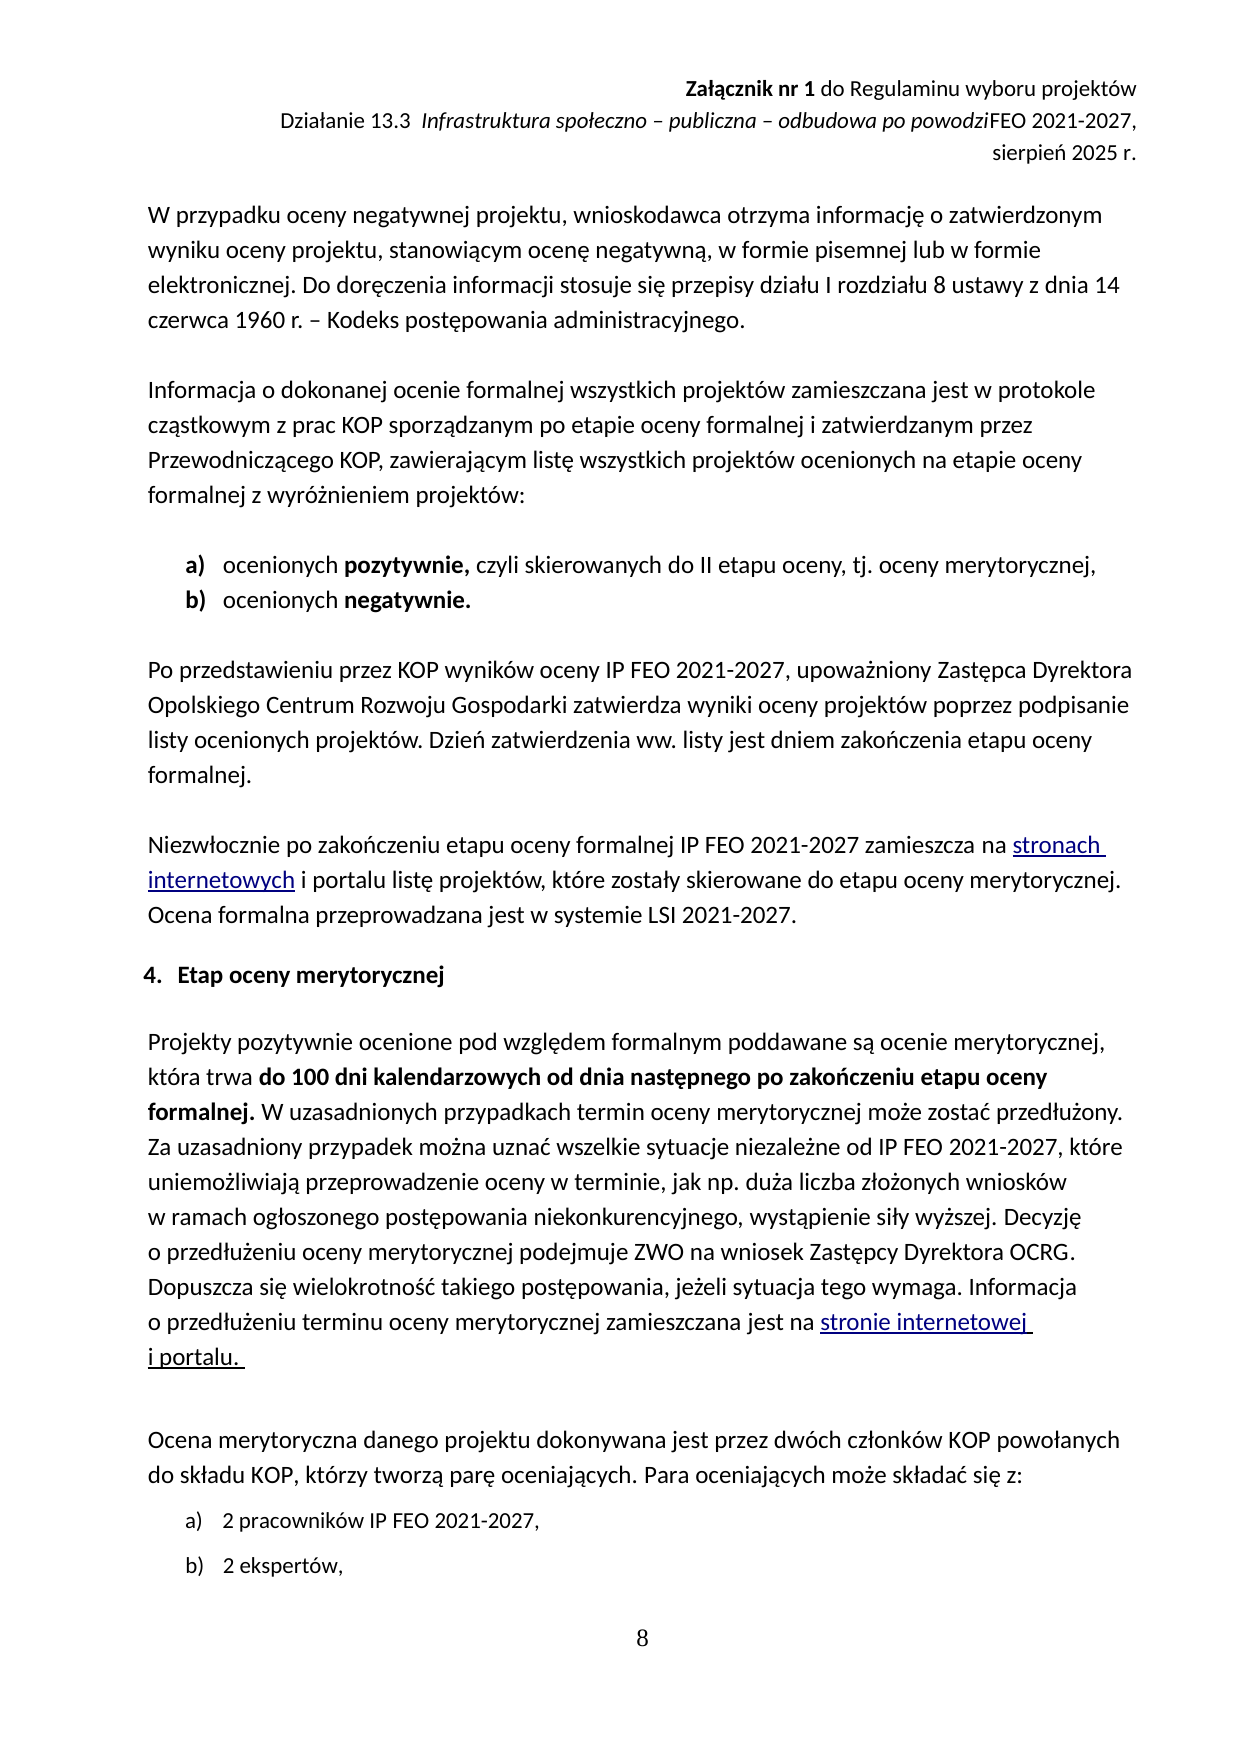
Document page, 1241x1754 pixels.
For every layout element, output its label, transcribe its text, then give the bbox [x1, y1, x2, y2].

subtitle Etap oceny merytorycznej [162, 959, 1137, 989]
text Ocena formalna przeprowadzana jest w systemie LSI 2021-2027. [148, 899, 1137, 929]
list ocenionych pozytywnie, czyli skierowanych do II etapu oceny, tj. oceny merytorycznej, [185, 549, 1137, 579]
text Ocena merytoryczna danego projektu dokonywana jest przez dwóch członków KOP powołanych do składu KOP, którzy tworzą parę oceniających. Para oceniających może składać się z: [148, 1424, 1137, 1489]
text Po przedstawieniu przez KOP wyników oceny IP FEO 2021-2027, upoważniony Zastępca Dyrektora Opolskiego Centrum Rozwoju Gospodarki zatwierdza wyniki oceny projektów poprzez podpisanie listy ocenionych projektów. Dzień zatwierdzenia ww. listy jest dniem zakończenia etapu oceny formalnej. [148, 654, 1137, 789]
text Projekty pozytywnie ocenione pod względem formalnym poddawane są ocenie merytorycznej, która trwa do 100 dni kalendarzowych od dnia następnego po zakończeniu etapu oceny formalnej. W uzasadnionych przypadkach termin oceny merytorycznej może zostać przedłużony. Za uzasadniony przypadek można uznać wszelkie sytuacje niezależne od IP FEO 2021-2027, które uniemożliwiają przeprowadzenie oceny w terminie, jak np. duża liczba złożonych wniosków w ramach ogłoszonego postępowania niekonkurencyjnego, wystąpienie siły wyższej. Decyzję o przedłużeniu oceny merytorycznej podejmuje ZWO na wniosek Zastępcy Dyrektora OCRG. Dopuszcza się wielokrotność takiego postępowania, jeżeli sytuacja tego wymaga. Informacja o przedłużeniu terminu oceny merytorycznej zamieszczana jest na stronie internetowej i portalu. [148, 1026, 1137, 1372]
text Niezwłocznie po zakończeniu etapu oceny formalnej IP FEO 2021-2027 zamieszcza na stronach internetowych i portalu listę projektów, które zostały skierowane do etapu oceny merytorycznej. [148, 829, 1137, 894]
list ocenionych negatywnie. [185, 584, 1137, 614]
text W przypadku oceny negatywnej projektu, wnioskodawca otrzyma informację o zatwierdzonym wyniku oceny projektu, stanowiącym ocenę negatywną, w formie pisemnej lub w formie elektronicznej. Do doręczenia informacji stosuje się przepisy działu I rozdziału 8 ustawy z dnia 14 czerwca 1960 r. – Kodeks postępowania administracyjnego. [148, 199, 1137, 334]
text Informacja o dokonanej ocenie formalnej wszystkich projektów zamieszczana jest w protokole cząstkowym z prac KOP sporządzanym po etapie oceny formalnej i zatwierdzanym przez Przewodniczącego KOP, zawierającym listę wszystkich projektów ocenionych na etapie oceny formalnej z wyróżnieniem projektów: [148, 374, 1137, 509]
list 2 pracowników IP FEO 2021-2027, [185, 1506, 1137, 1534]
list 2 ekspertów, [185, 1551, 1137, 1579]
